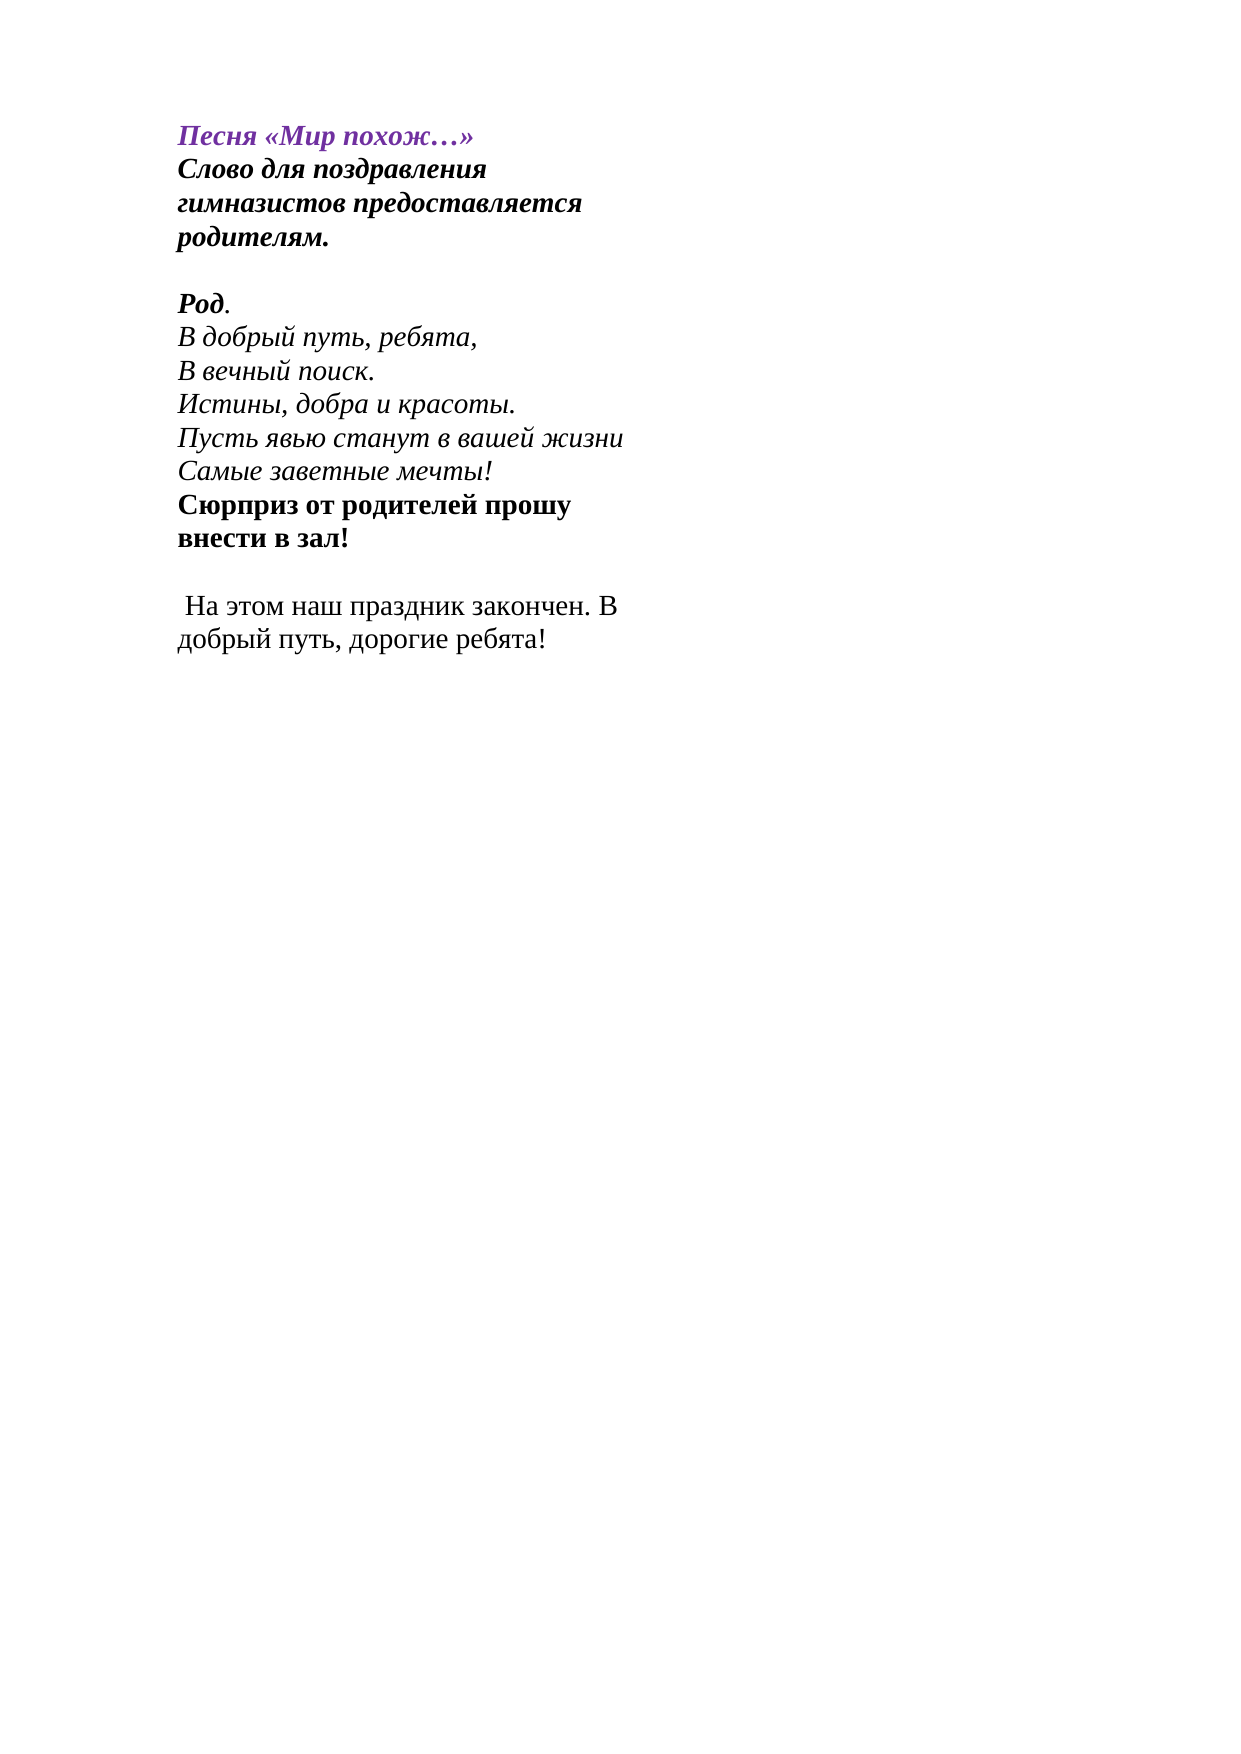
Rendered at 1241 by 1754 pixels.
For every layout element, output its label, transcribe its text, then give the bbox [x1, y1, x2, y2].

text Род. [177, 286, 627, 319]
text Песня «Мир похож…» [177, 118, 627, 152]
text Сюрприз от родителей прошу внести в зал! [177, 487, 627, 554]
text Самые заветные мечты! [177, 453, 627, 487]
text Пусть явью станут в вашей жизни [177, 420, 627, 453]
text В вечный поиск. [177, 353, 627, 386]
text Слово для поздравления гимназистов предоставляется родителям. [177, 152, 627, 252]
text Истины, добра и красоты. [177, 386, 627, 420]
text На этом наш праздник закончен. В добрый путь, дорогие ребята! [177, 588, 627, 655]
text В добрый путь, ребята, [177, 319, 627, 353]
